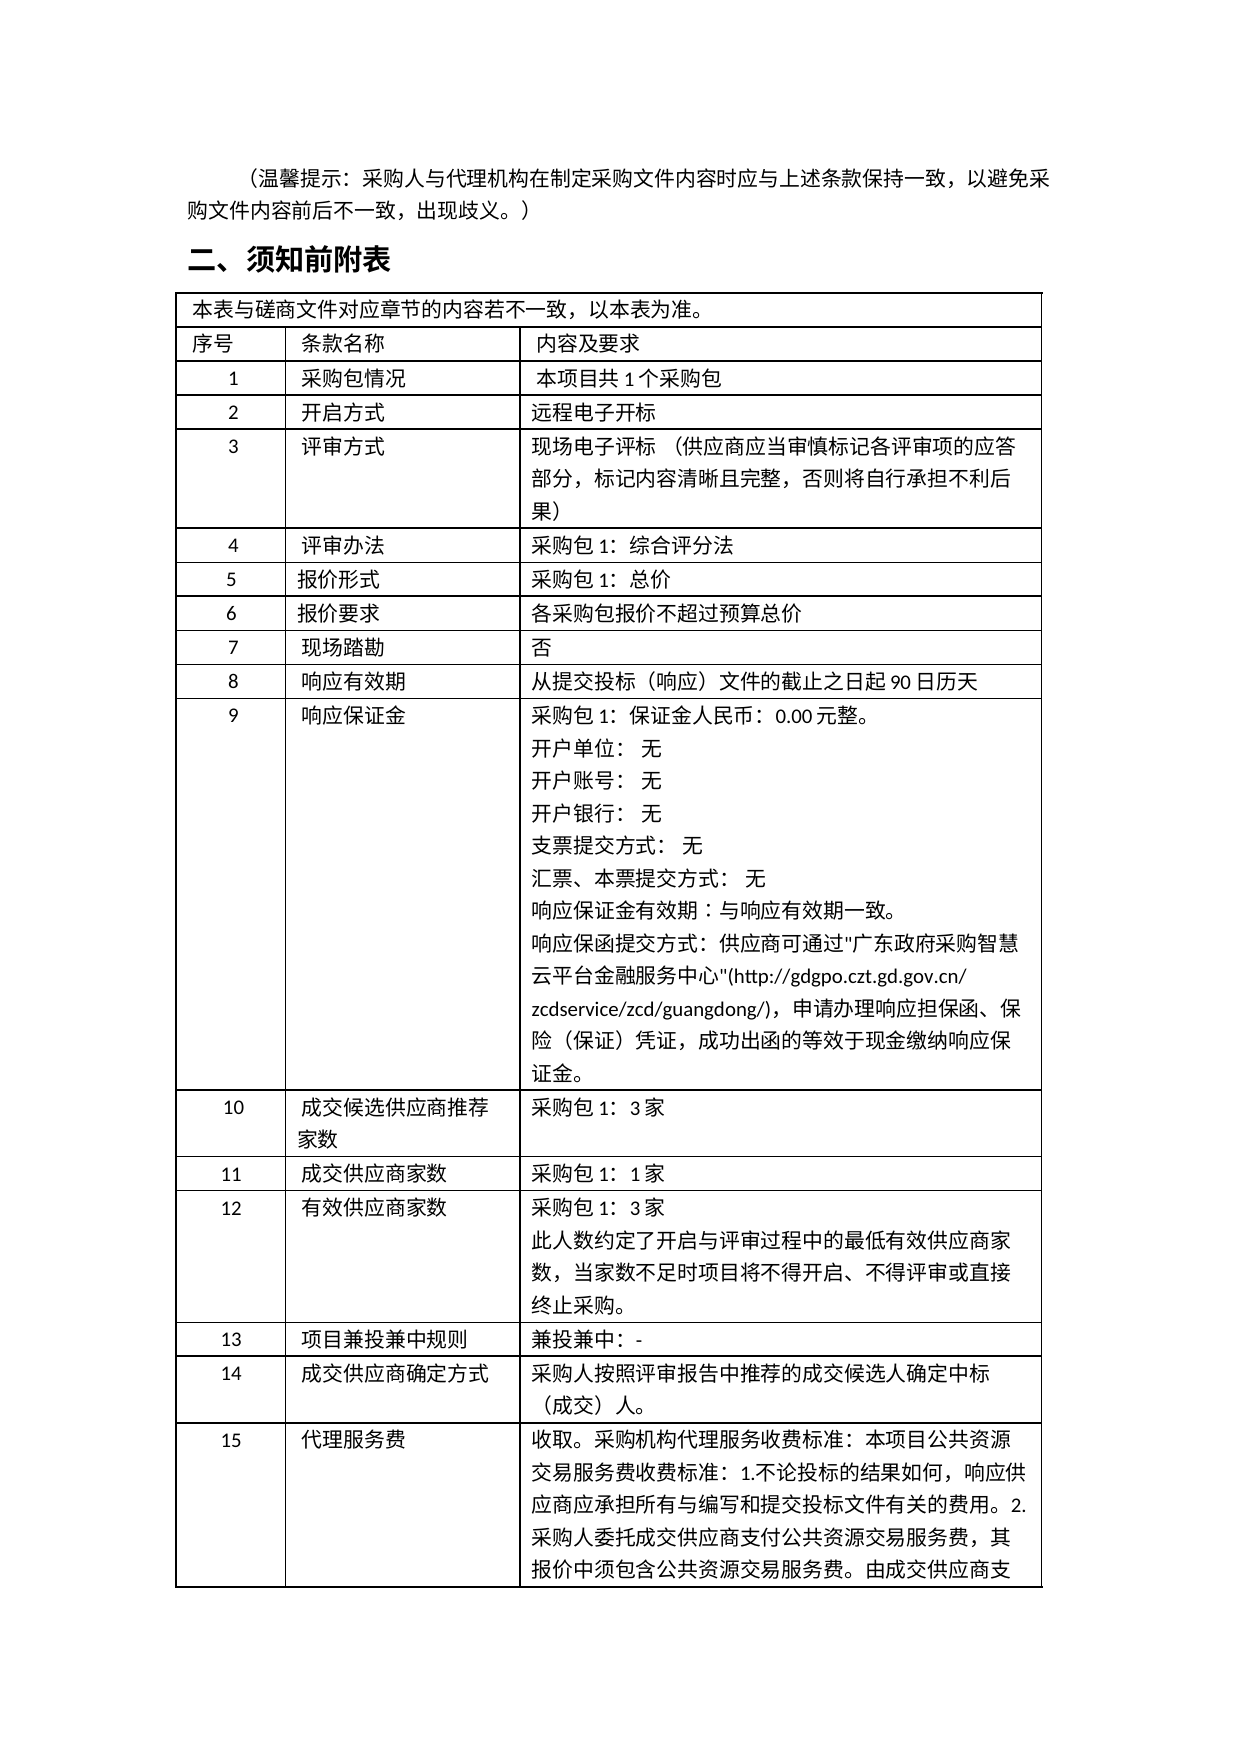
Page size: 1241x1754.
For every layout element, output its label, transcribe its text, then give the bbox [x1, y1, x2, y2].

table_cell 采购包1：总价 [521, 563, 1041, 595]
table_cell 响应有效期 [286, 665, 519, 698]
table_cell 6 [177, 597, 285, 629]
table_cell 响应保证金 [286, 699, 519, 1089]
table_cell 从提交投标（响应）文件的截止之日起90日历天 [521, 665, 1041, 698]
table_cell 7 [177, 631, 285, 663]
table_cell 报价要求 [286, 597, 519, 629]
table_cell 3 [177, 430, 285, 527]
table_cell 采购包1：综合评分法 [521, 529, 1041, 561]
table_cell 评审方式 [286, 430, 519, 527]
table_cell 各采购包报价不超过预算总价 [521, 597, 1041, 629]
table_cell 项目兼投兼中规则 [286, 1323, 519, 1355]
table_cell 远程电子开标 [521, 396, 1041, 428]
table_cell 采购人按照评审报告中推荐的成交候选人确定中标（成交）人。 [521, 1357, 1041, 1422]
table_cell 9 [177, 699, 285, 1089]
table_cell 15 [177, 1424, 285, 1586]
table_cell 报价形式 [286, 563, 519, 595]
table_cell 本项目共1个采购包 [521, 362, 1041, 394]
table_header 本表与磋商文件对应章节的内容若不一致，以本表为准。 [177, 294, 1041, 326]
table_cell 成交候选供应商推荐家数 [286, 1091, 519, 1156]
table_cell 11 [177, 1157, 285, 1190]
table_cell 序号 [177, 328, 285, 360]
table_cell 条款名称 [286, 328, 519, 360]
table_cell 14 [177, 1357, 285, 1422]
table_cell 采购包1：保证金人民币：0.00元整。 开户单位： 无 开户账号： 无 开户银行： 无 支票提交方式： 无 汇票、本票提交方式： 无 响应保证金有效期∶与响应有效期一致。 响应保函提交方式：供应商可通过"广东政府采购智慧云平台金融服务中心"(http://gdgpo.czt.gd.gov.cn/zcdservice/zcd/guangdong/)，申请办理响应担保函、保险（保证）凭证，成功出函的等效于现金缴纳响应保证金。 [521, 699, 1041, 1089]
table_cell 2 [177, 396, 285, 428]
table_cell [521, 1424, 1041, 1586]
table_cell 现场踏勘 [286, 631, 519, 663]
table_cell 8 [177, 665, 285, 698]
table_cell 内容及要求 [521, 328, 1041, 360]
table_cell 5 [177, 563, 285, 595]
table_cell 12 [177, 1191, 285, 1321]
table_cell 成交供应商确定方式 [286, 1357, 519, 1422]
table_cell 采购包1：3家 此人数约定了开启与评审过程中的最低有效供应商家数，当家数不足时项目将不得开启、不得评审或直接终止采购。 [521, 1191, 1041, 1321]
table_cell 13 [177, 1323, 285, 1355]
table_cell 否 [521, 631, 1041, 663]
table_cell 采购包1：3家 [521, 1091, 1041, 1156]
table_cell 1 [177, 362, 285, 394]
table_cell 现场电子评标 （供应商应当审慎标记各评审项的应答部分，标记内容清晰且完整，否则将自行承担不利后果） [521, 430, 1041, 527]
text 二、须知前附表 [187, 227, 1053, 292]
text （温馨提示：采购人与代理机构在制定采购文件内容时应与上述条款保持一致，以避免采购文件内容前后不一致，出现歧义。） [187, 162, 1053, 227]
table_cell 成交供应商家数 [286, 1157, 519, 1190]
table_cell 兼投兼中：- [521, 1323, 1041, 1355]
table_cell 评审办法 [286, 529, 519, 561]
table_cell 10 [177, 1091, 285, 1156]
table_cell 代理服务费 [286, 1424, 519, 1586]
table_cell 4 [177, 529, 285, 561]
table_cell 开启方式 [286, 396, 519, 428]
table_cell 有效供应商家数 [286, 1191, 519, 1321]
table_cell 采购包1：1家 [521, 1157, 1041, 1190]
table_cell 采购包情况 [286, 362, 519, 394]
